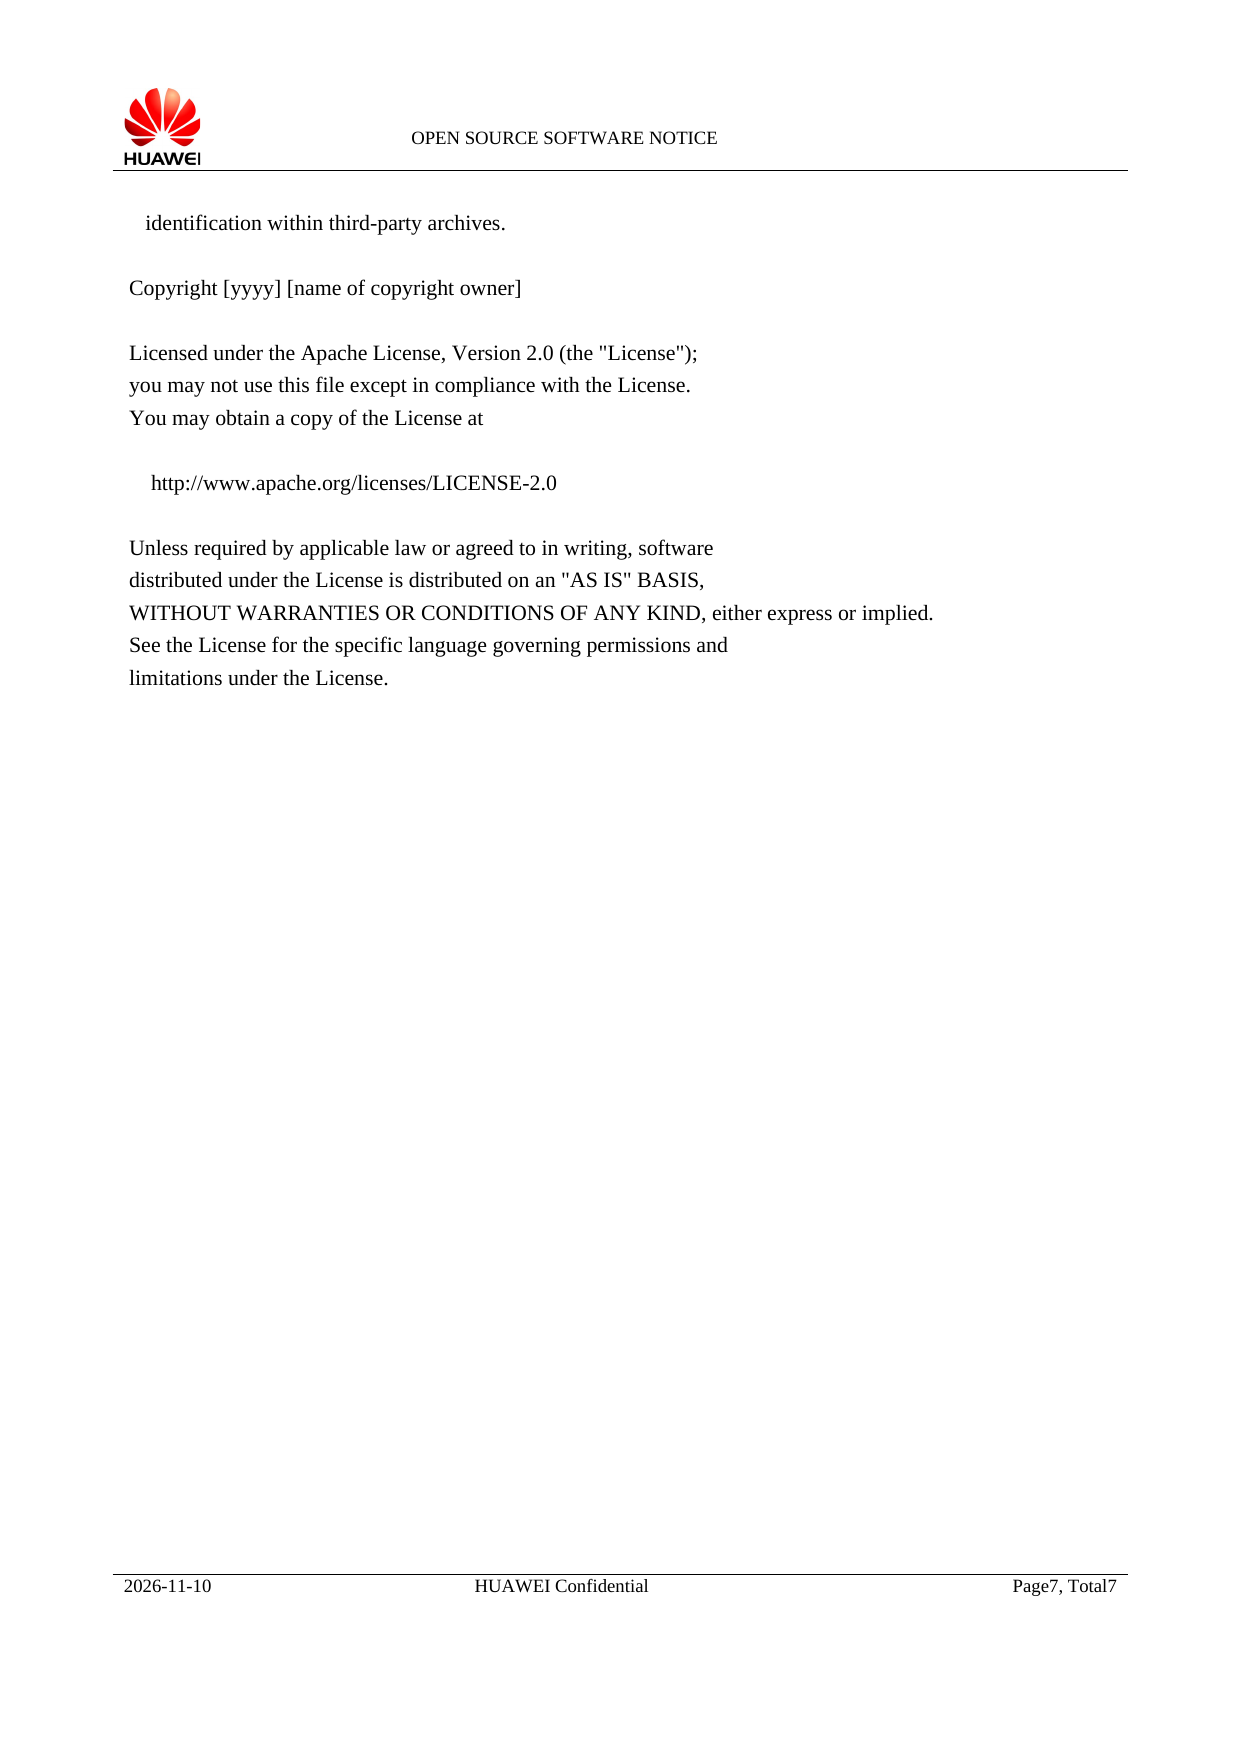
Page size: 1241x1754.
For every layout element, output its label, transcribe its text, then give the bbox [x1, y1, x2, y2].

picture [124, 88, 201, 165]
